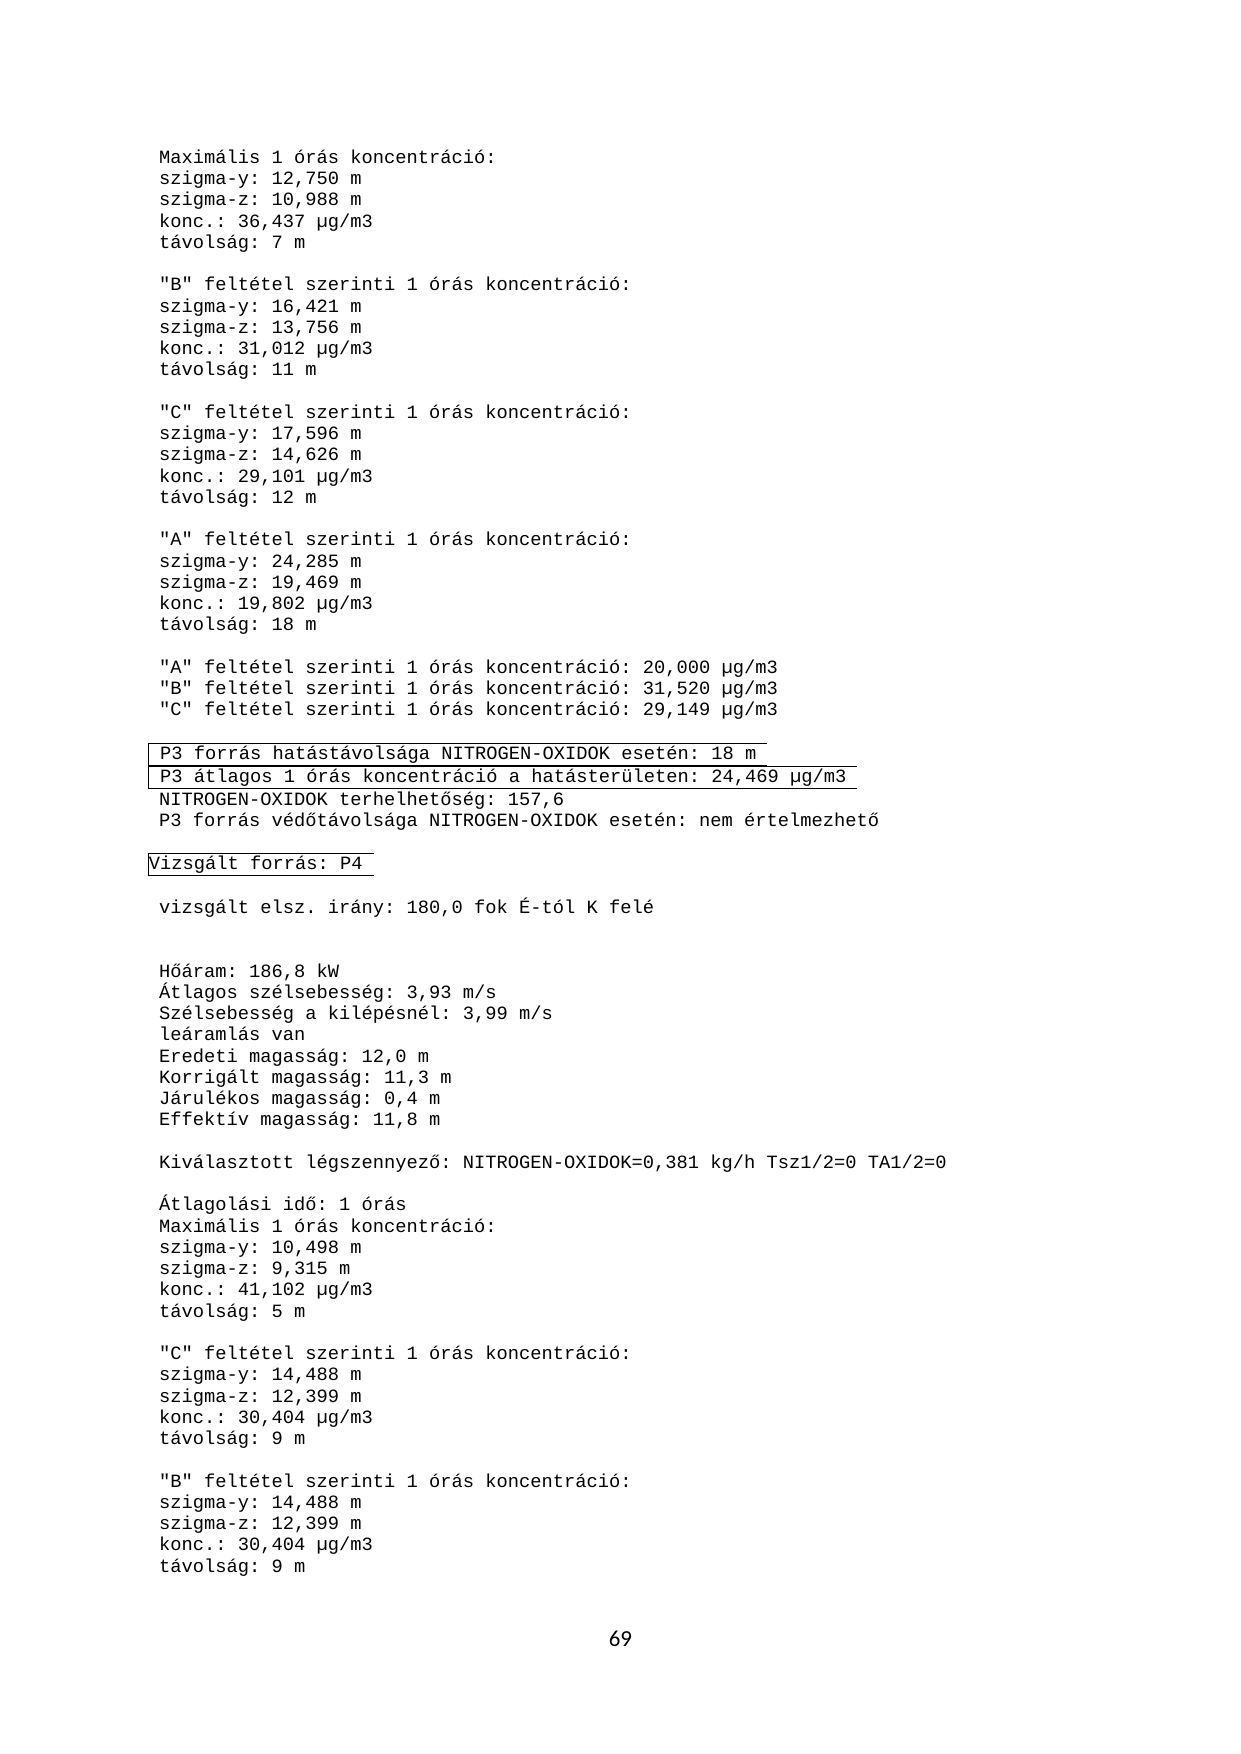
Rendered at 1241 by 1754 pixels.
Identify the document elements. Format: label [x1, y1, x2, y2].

text [148, 148, 1093, 1599]
